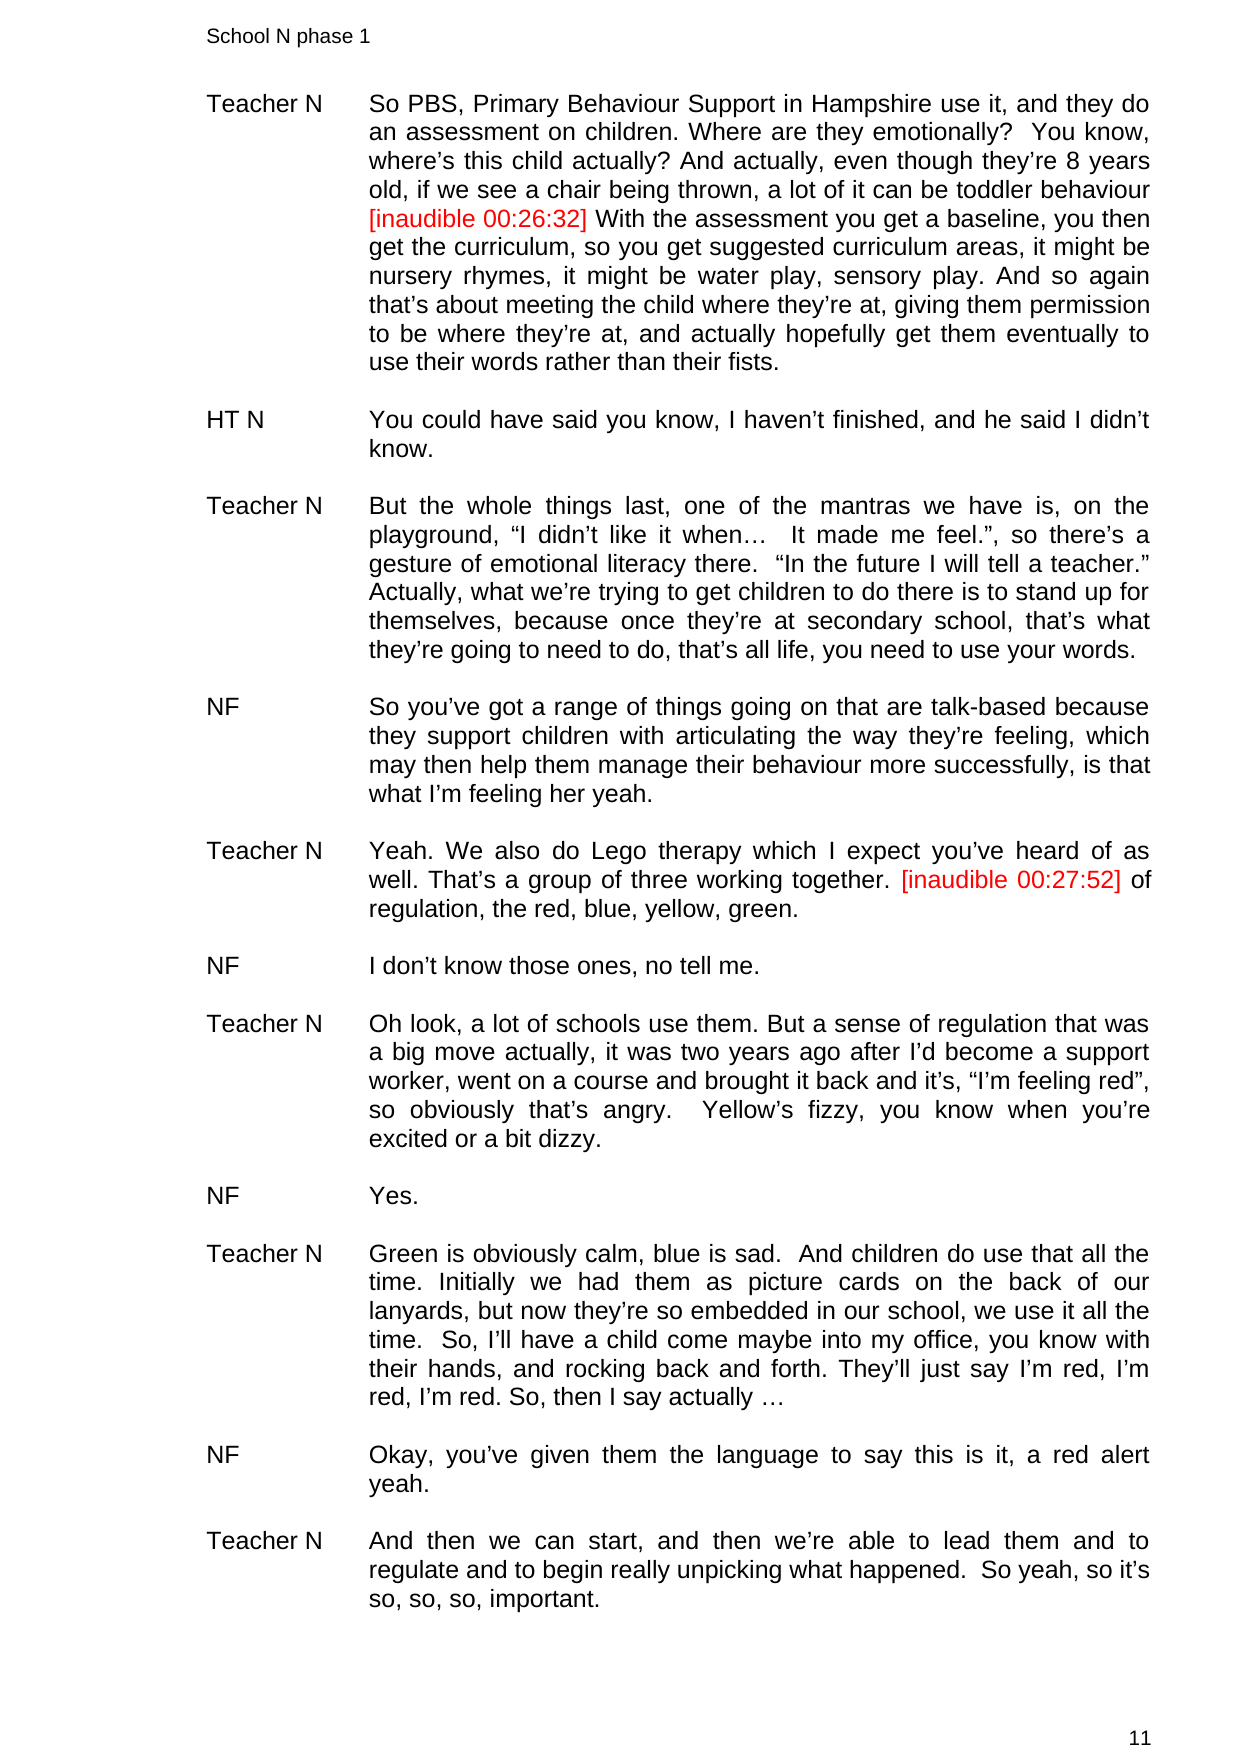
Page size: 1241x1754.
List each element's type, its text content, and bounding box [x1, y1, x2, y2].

text HT N You could have said you know, I haven’t finished, and he said I didn’t know. [206, 405, 1152, 462]
text NF Okay, you’ve given them the language to say this is it, a red alert yeah. [206, 1440, 1152, 1497]
text Teacher N Oh look, a lot of schools use them. But a sense of regulation that was a big move actually, it was two years ago after I’d become a support worker, went on a course and brought it back and it’s, “I’m feeling red”, so obviously that’s angry. Yellow’s fizzy, you know when you’re excited or a bit dizzy. [206, 1009, 1152, 1152]
text NF I don’t know those ones, no tell me. [206, 951, 1152, 980]
text Teacher N So PBS, Primary Behaviour Support in Hampshire use it, and they do an assessment on children. Where are they emotionally? You know, where’s this child actually? And actually, even though they’re 8 years old, if we see a chair being thrown, a lot of it can be toddler behaviour [inaudible 00:26:32] With the assessment you get a baseline, you then get the curriculum, so you get suggested curriculum areas, it might be nursery rhymes, it might be water play, sensory play. And so again that’s about meeting the child where they’re at, giving them permission to be where they’re at, and actually hopefully get them eventually to use their words rather than their fists. [206, 89, 1152, 376]
text NF Yes. [206, 1181, 1152, 1210]
text Teacher N Yeah. We also do Lego therapy which I expect you’ve heard of as well. That’s a group of three working together. [inaudible 00:27:52] of regulation, the red, blue, yellow, green. [206, 836, 1152, 922]
text Teacher N And then we can start, and then we’re able to lead them and to regulate and to begin really unpicking what happened. So yeah, so it’s so, so, so, important. [206, 1526, 1152, 1612]
text Teacher N Green is obviously calm, blue is sad. And children do use that all the time. Initially we had them as picture cards on the back of our lanyards, but now they’re so embedded in our school, we use it all the time. So, I’ll have a child come maybe into my office, you know with their hands, and rocking back and forth. They’ll just say I’m red, I’m red, I’m red. So, then I say actually … [206, 1239, 1152, 1411]
text NF So you’ve got a range of things going on that are talk-based because they support children with articulating the way they’re feeling, which may then help them manage their behaviour more successfully, is that what I’m feeling her yeah. [206, 692, 1152, 807]
text Teacher N But the whole things last, one of the mantras we have is, on the playground, “I didn’t like it when… It made me feel.”, so there’s a gesture of emotional literacy there. “In the future I will tell a teacher.” Actually, what we’re trying to get children to do there is to stand up for themselves, because once they’re at secondary school, that’s what they’re going to need to do, that’s all life, you need to use your words. [206, 491, 1152, 664]
